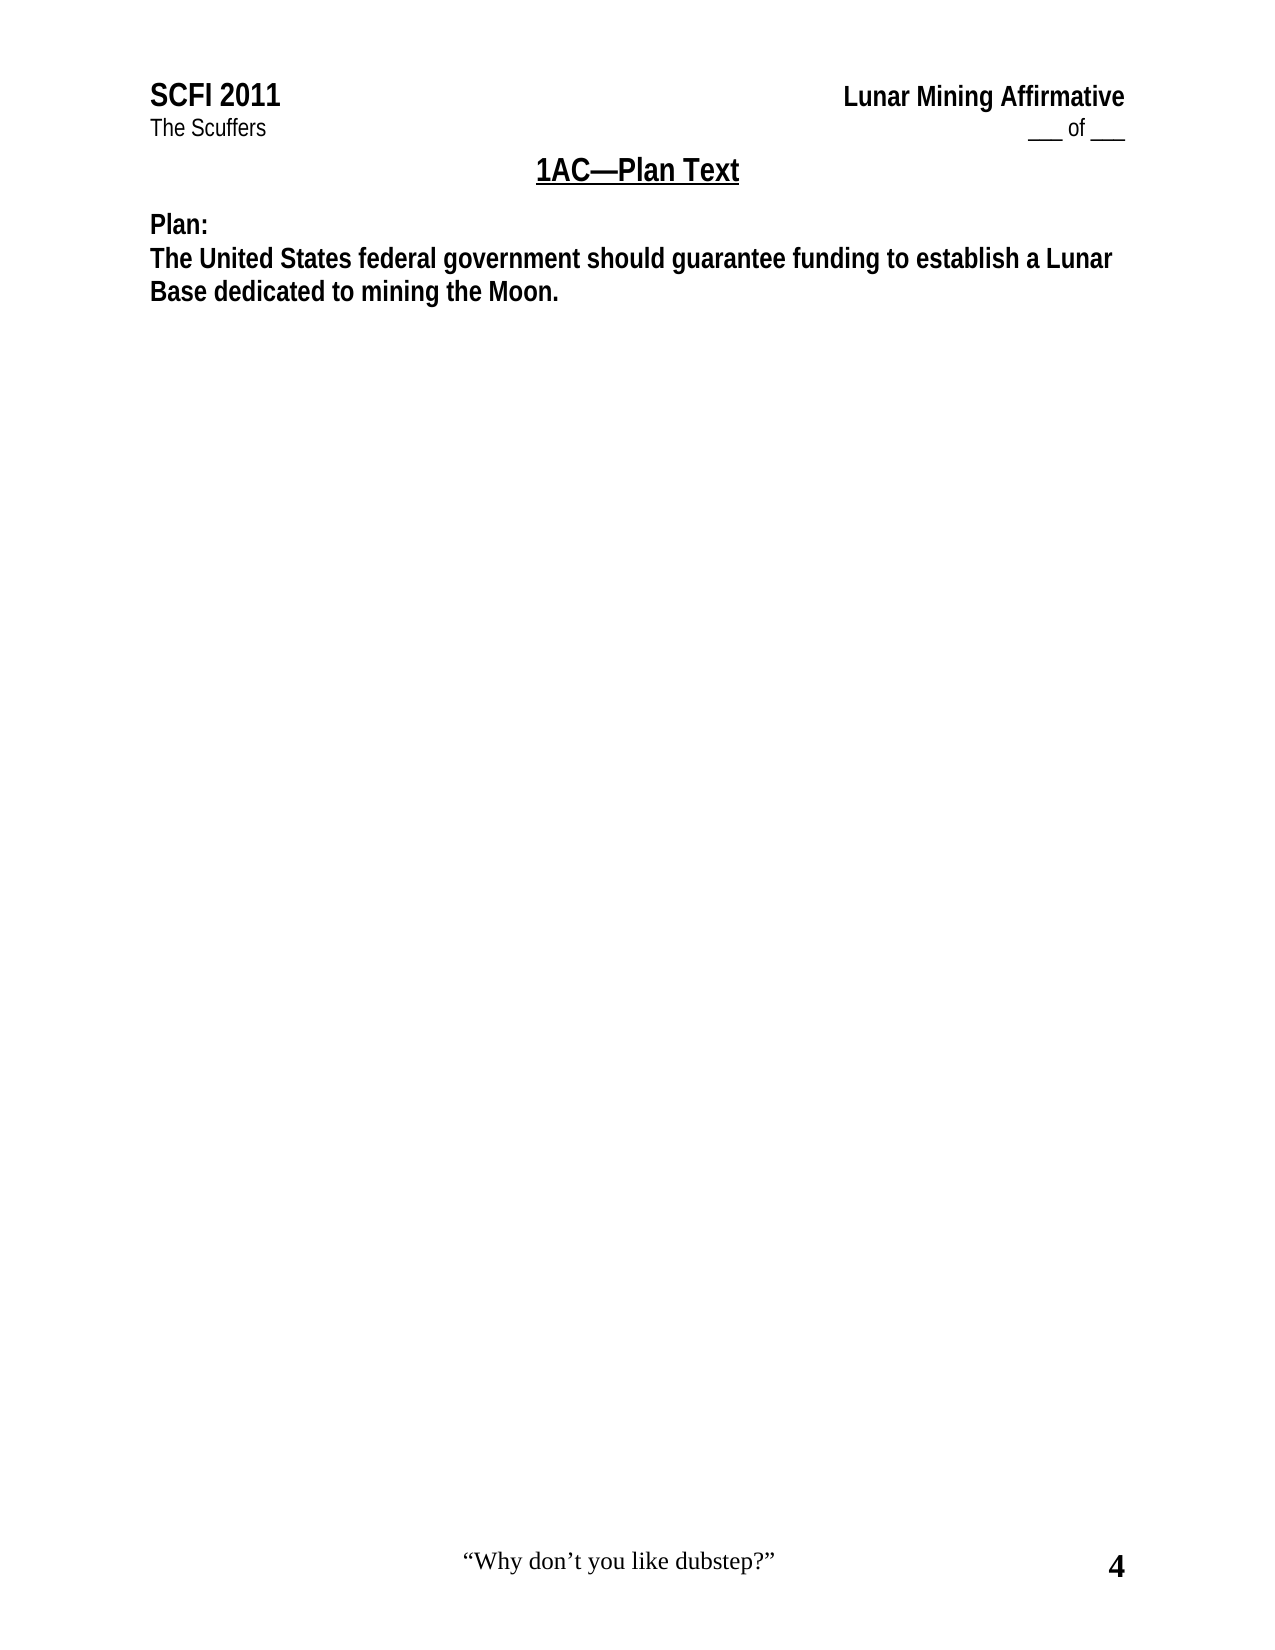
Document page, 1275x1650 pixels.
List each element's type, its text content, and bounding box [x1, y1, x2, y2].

text 1AC—Plan Text [150, 150, 1125, 188]
text The United States federal government should guarantee funding to establish a Lunar Base dedicated to mining the Moon. [150, 241, 1125, 308]
text Plan: [150, 207, 1125, 241]
